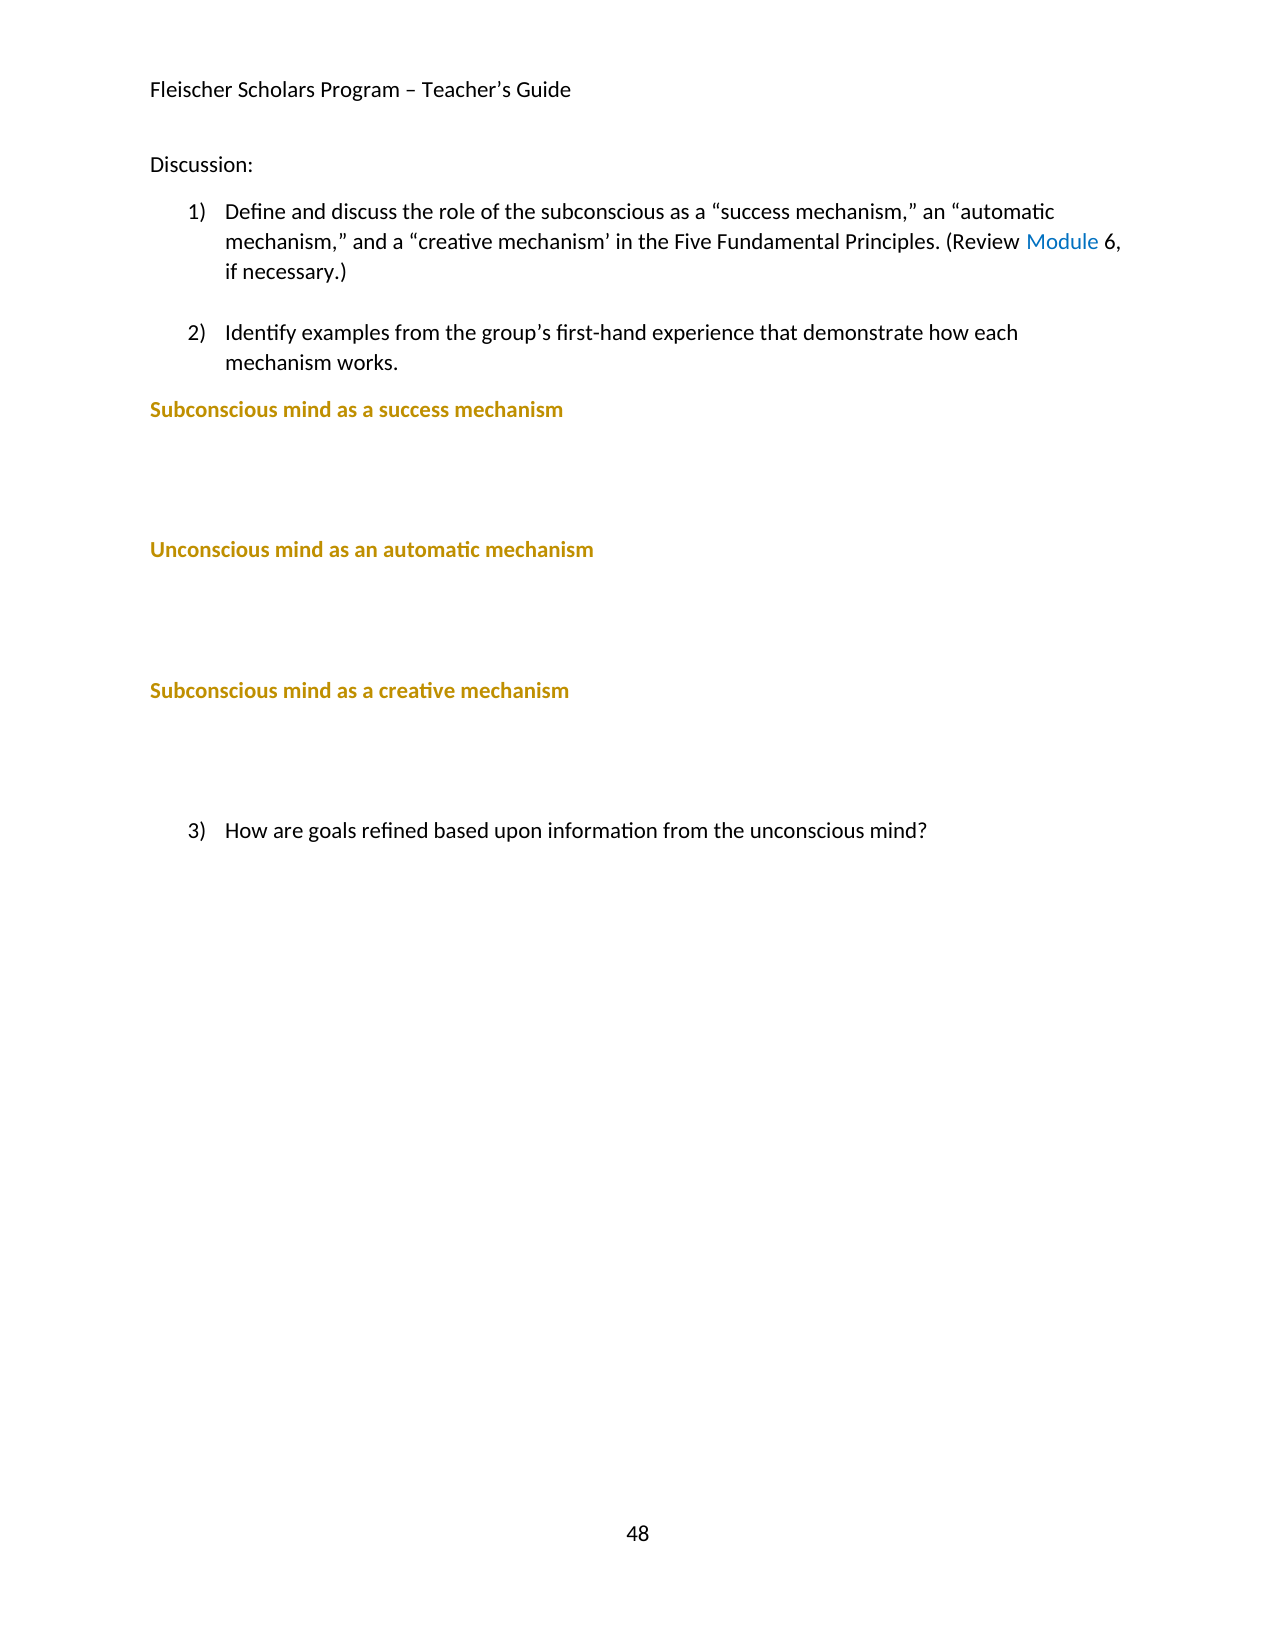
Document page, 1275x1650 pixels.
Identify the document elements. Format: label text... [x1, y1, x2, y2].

list How are goals refined based upon information from the unconscious mind? [187, 817, 1125, 845]
list Identify examples from the group’s first-hand experience that demonstrate how each mechanism works. [187, 318, 1125, 376]
text Discussion: [150, 150, 1125, 178]
list Define and discuss the role of the subconscious as a “success mechanism,” an “automatic mechanism,” and a “creative mechanism’ in the Five Fundamental Principles. (Review Module 6, if necessary.) [187, 197, 1125, 285]
text Subconscious mind as a creative mechanism [150, 676, 1125, 704]
text Subconscious mind as a success mechanism [150, 395, 1125, 423]
text Unconscious mind as an automatic mechanism [150, 535, 1125, 563]
